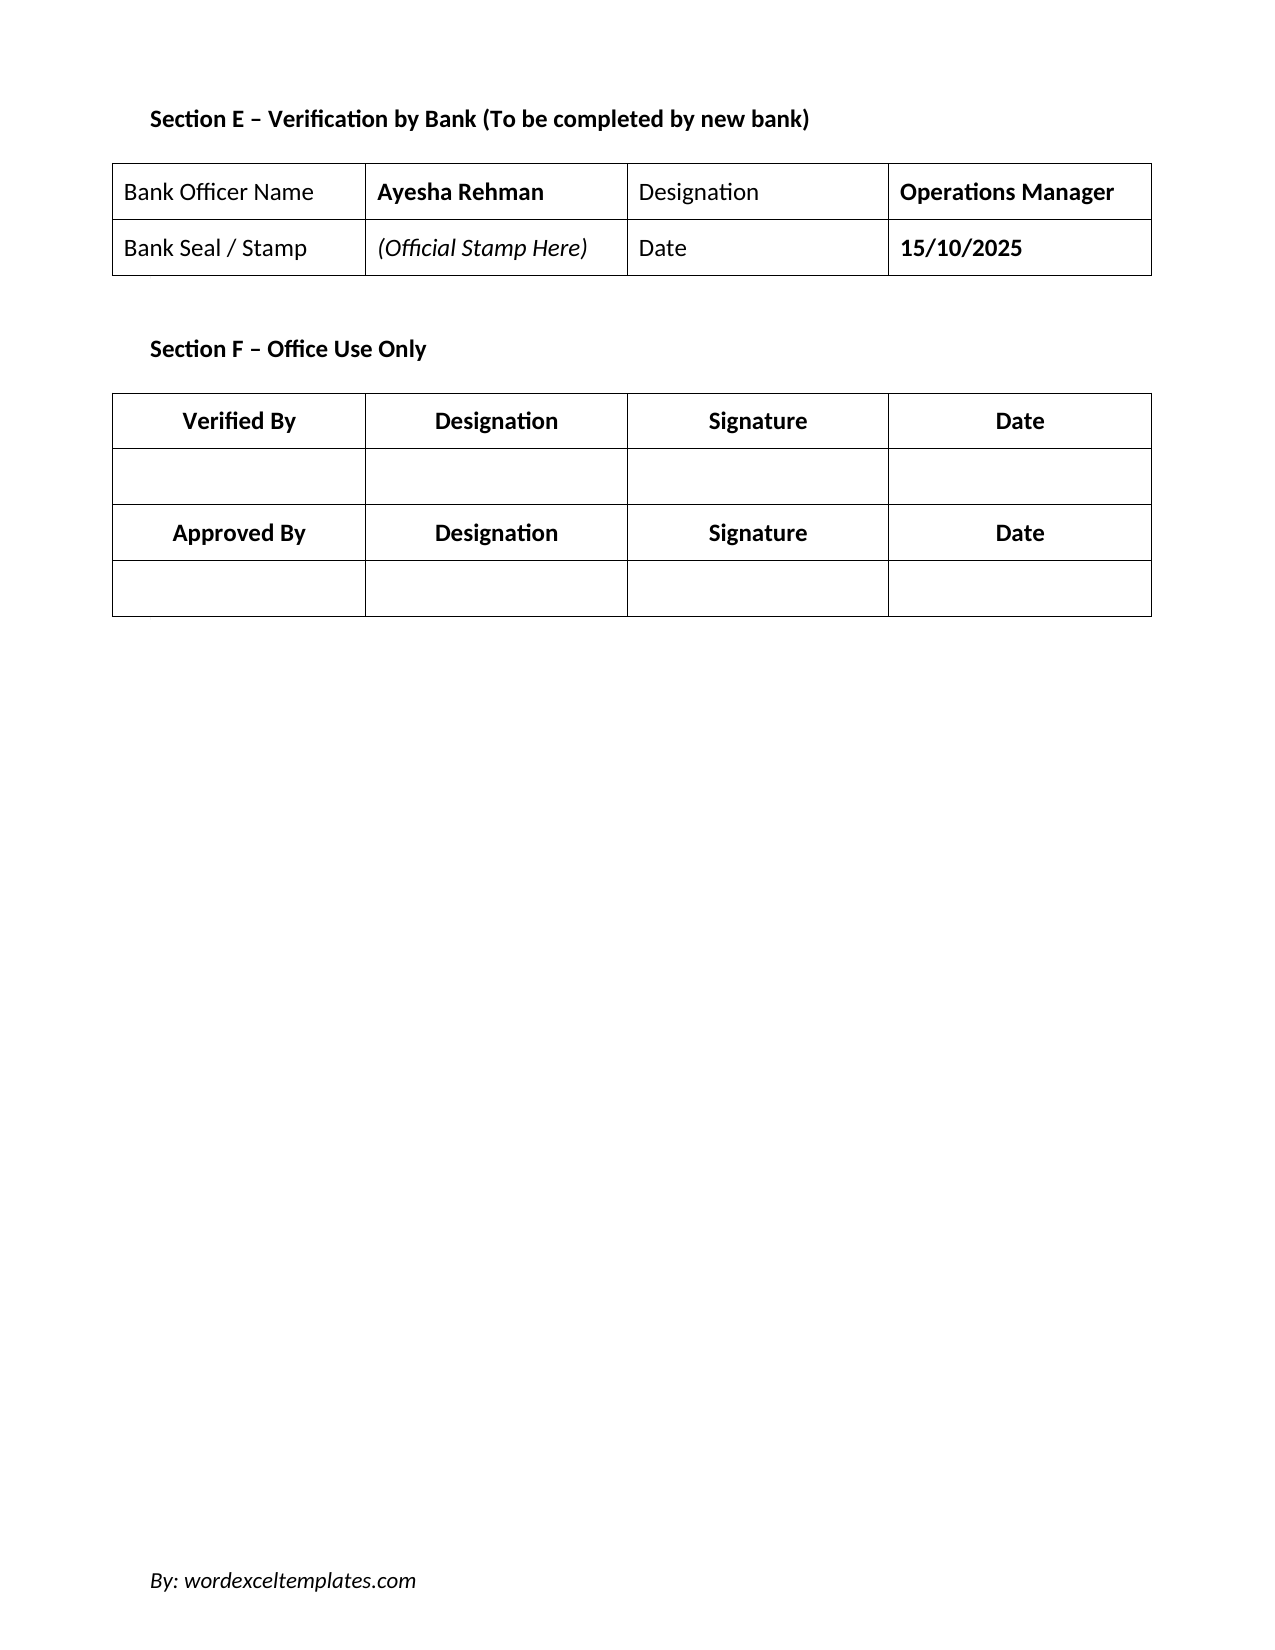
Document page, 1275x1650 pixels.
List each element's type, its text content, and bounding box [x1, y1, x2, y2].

table_cell Date [889, 505, 1151, 560]
table_cell 15/10/2025 [889, 220, 1151, 274]
table_header Designation [628, 164, 888, 219]
table_header Date [889, 394, 1151, 448]
table_cell [628, 561, 888, 616]
table_cell [628, 449, 888, 504]
table_header Bank Officer Name [113, 164, 365, 219]
text Section F – Office Use Only [150, 333, 1125, 363]
table_cell Approved By [113, 505, 365, 560]
table_header Ayesha Rehman [366, 164, 627, 219]
table_cell Date [628, 220, 888, 274]
table_cell [889, 561, 1151, 616]
table_cell [366, 561, 627, 616]
table_cell [366, 449, 627, 504]
table_cell Designation [366, 505, 627, 560]
table_cell [113, 449, 365, 504]
table_cell Signature [628, 505, 888, 560]
table_header Verified By [113, 394, 365, 448]
table_header Designation [366, 394, 627, 448]
table_header Signature [628, 394, 888, 448]
text Section E – Verification by Bank (To be completed by new bank) [150, 103, 1125, 134]
table_cell (Official Stamp Here) [366, 220, 627, 274]
table_cell [113, 561, 365, 616]
table_cell [889, 449, 1151, 504]
table_header Operations Manager [889, 164, 1151, 219]
table_cell Bank Seal / Stamp [113, 220, 365, 274]
